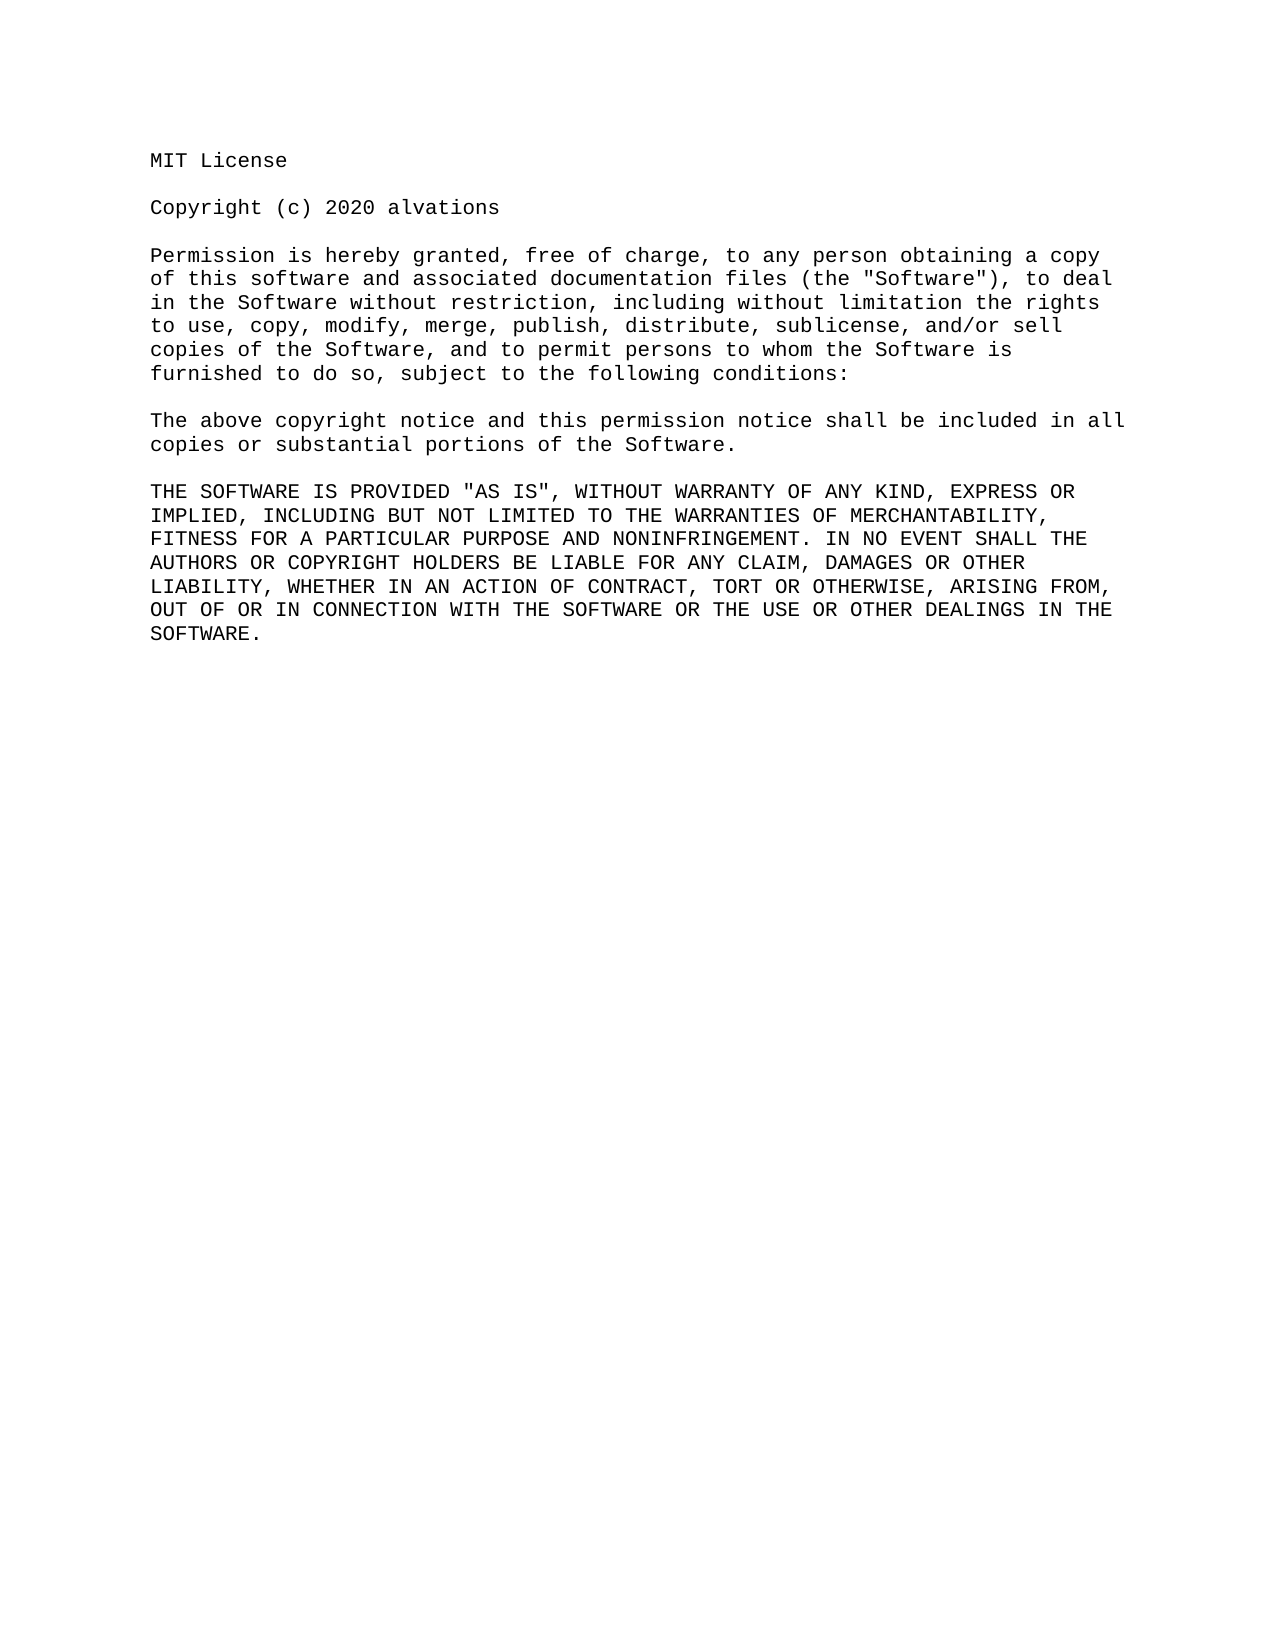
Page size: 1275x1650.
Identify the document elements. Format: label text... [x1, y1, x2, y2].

text FITNESS FOR A PARTICULAR PURPOSE AND NONINFRINGEMENT. IN NO EVENT SHALL THE [150, 528, 1125, 552]
text The above copyright notice and this permission notice shall be included in all [150, 410, 1125, 434]
text copies or substantial portions of the Software. [150, 434, 1125, 457]
text of this software and associated documentation files (the "Software"), to deal [150, 268, 1125, 292]
text AUTHORS OR COPYRIGHT HOLDERS BE LIABLE FOR ANY CLAIM, DAMAGES OR OTHER [150, 552, 1125, 576]
text SOFTWARE. [150, 623, 1125, 647]
text copies of the Software, and to permit persons to whom the Software is [150, 339, 1125, 363]
text to use, copy, modify, merge, publish, distribute, sublicense, and/or sell [150, 316, 1125, 339]
text MIT License [150, 150, 1125, 174]
text IMPLIED, INCLUDING BUT NOT LIMITED TO THE WARRANTIES OF MERCHANTABILITY, [150, 505, 1125, 528]
text Copyright (c) 2020 alvations [150, 197, 1125, 221]
text THE SOFTWARE IS PROVIDED "AS IS", WITHOUT WARRANTY OF ANY KIND, EXPRESS OR [150, 481, 1125, 505]
text furnished to do so, subject to the following conditions: [150, 363, 1125, 386]
text in the Software without restriction, including without limitation the rights [150, 292, 1125, 316]
text OUT OF OR IN CONNECTION WITH THE SOFTWARE OR THE USE OR OTHER DEALINGS IN THE [150, 599, 1125, 623]
text Permission is hereby granted, free of charge, to any person obtaining a copy [150, 244, 1125, 268]
text LIABILITY, WHETHER IN AN ACTION OF CONTRACT, TORT OR OTHERWISE, ARISING FROM, [150, 576, 1125, 599]
